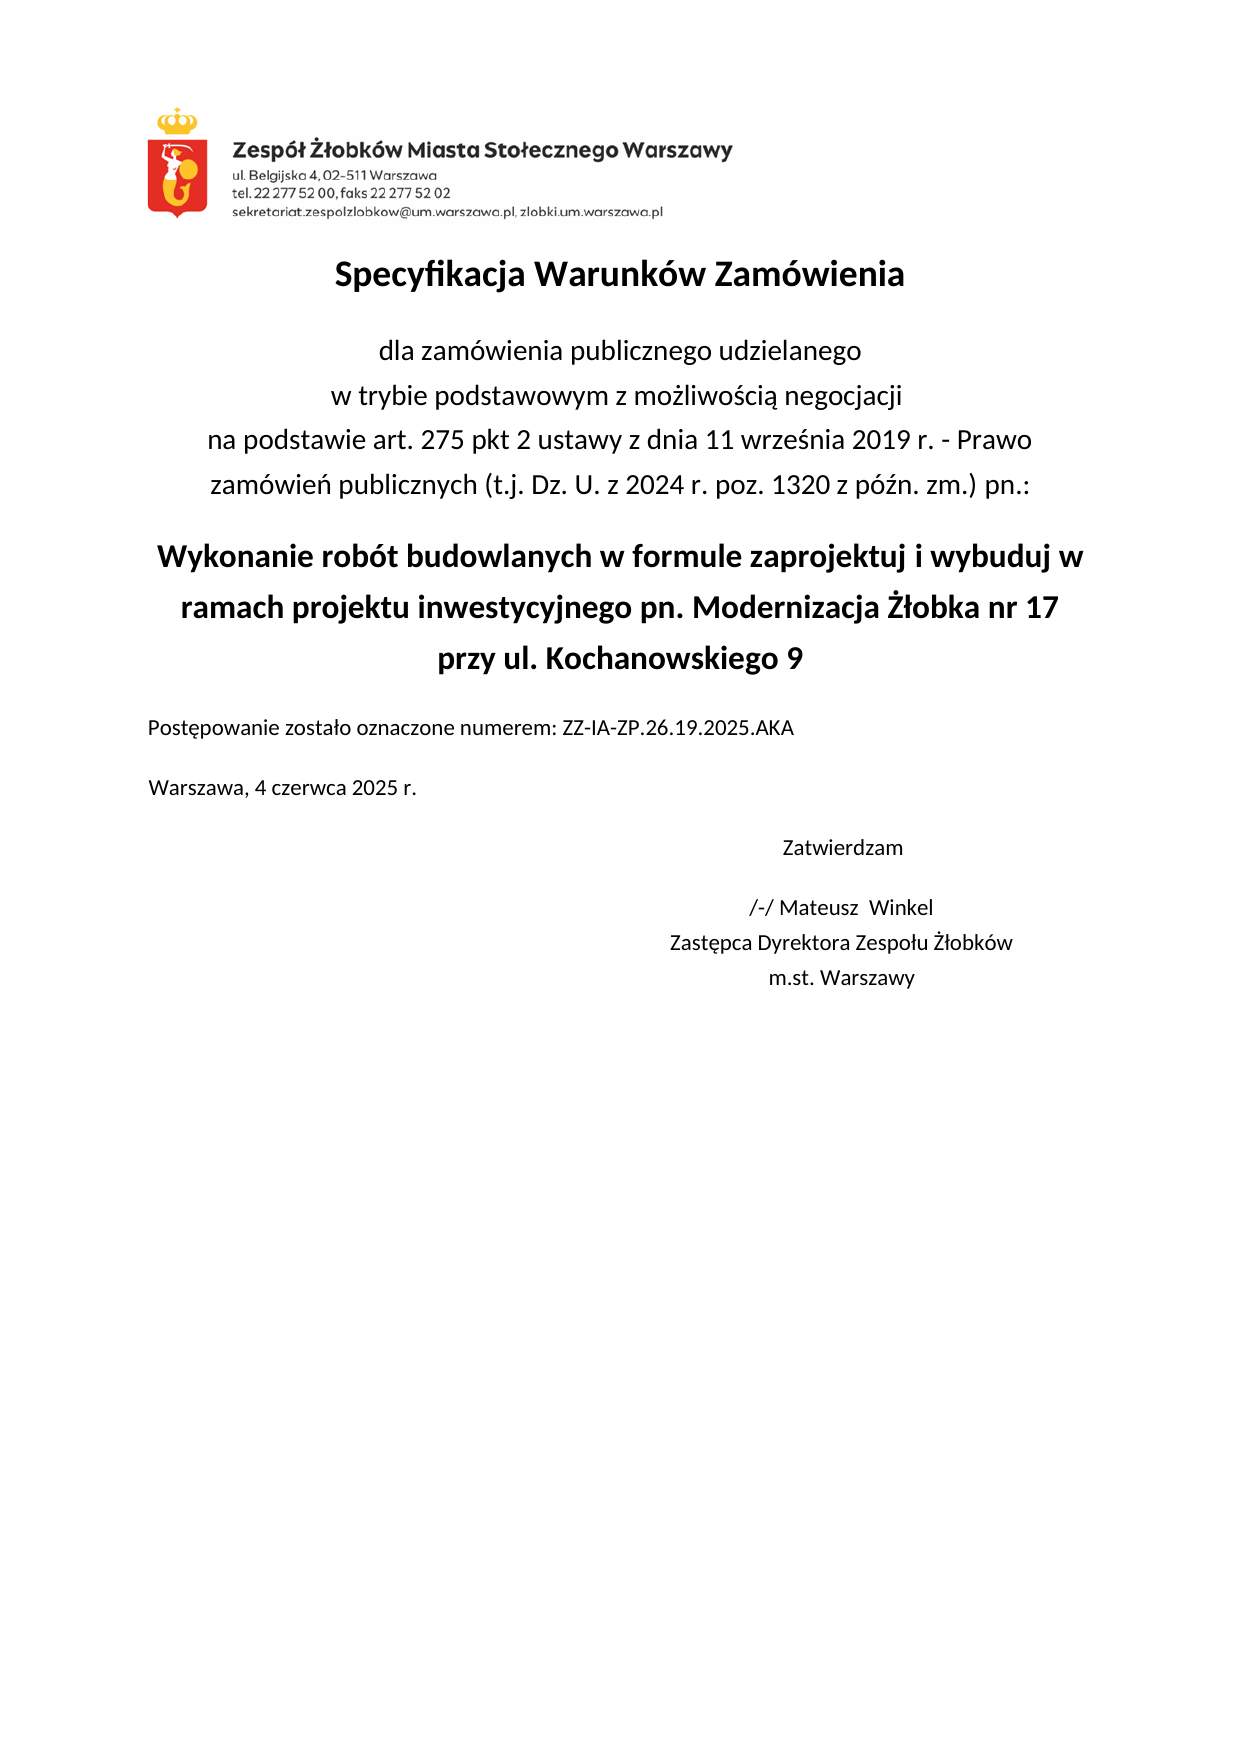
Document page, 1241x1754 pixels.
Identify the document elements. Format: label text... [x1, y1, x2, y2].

text Postępowanie zostało oznaczone numerem: ZZ-IA-ZP.26.19.2025.AKA [148, 713, 1092, 741]
text Zastępca Dyrektora Zespołu Żłobków [591, 928, 1092, 956]
text m.st. Warszawy [591, 963, 1092, 991]
picture [147, 73, 981, 251]
text Wykonanie robót budowlanych w formule zaprojektuj i wybuduj w ramach projektu inwestycyjnego pn. Modernizacja Żłobka nr 17 przy ul. Kochanowskiego 9 [148, 535, 1092, 678]
text Zatwierdzam [783, 833, 1092, 861]
subtitle Specyfikacja Warunków Zamówienia [148, 250, 1092, 296]
text /-/ Mateusz Winkel [516, 893, 1092, 921]
text Warszawa, 4 czerwca 2025 r. [148, 773, 1092, 801]
text dla zamówienia publicznego udzielanego w trybie podstawowym z możliwością negocjacji na podstawie art. 275 pkt 2 ustawy z dnia 11 września 2019 r. - Prawo zamówień publicznych (t.j. Dz. U. z 2024 r. poz. 1320 z późn. zm.) pn.: [148, 332, 1092, 502]
